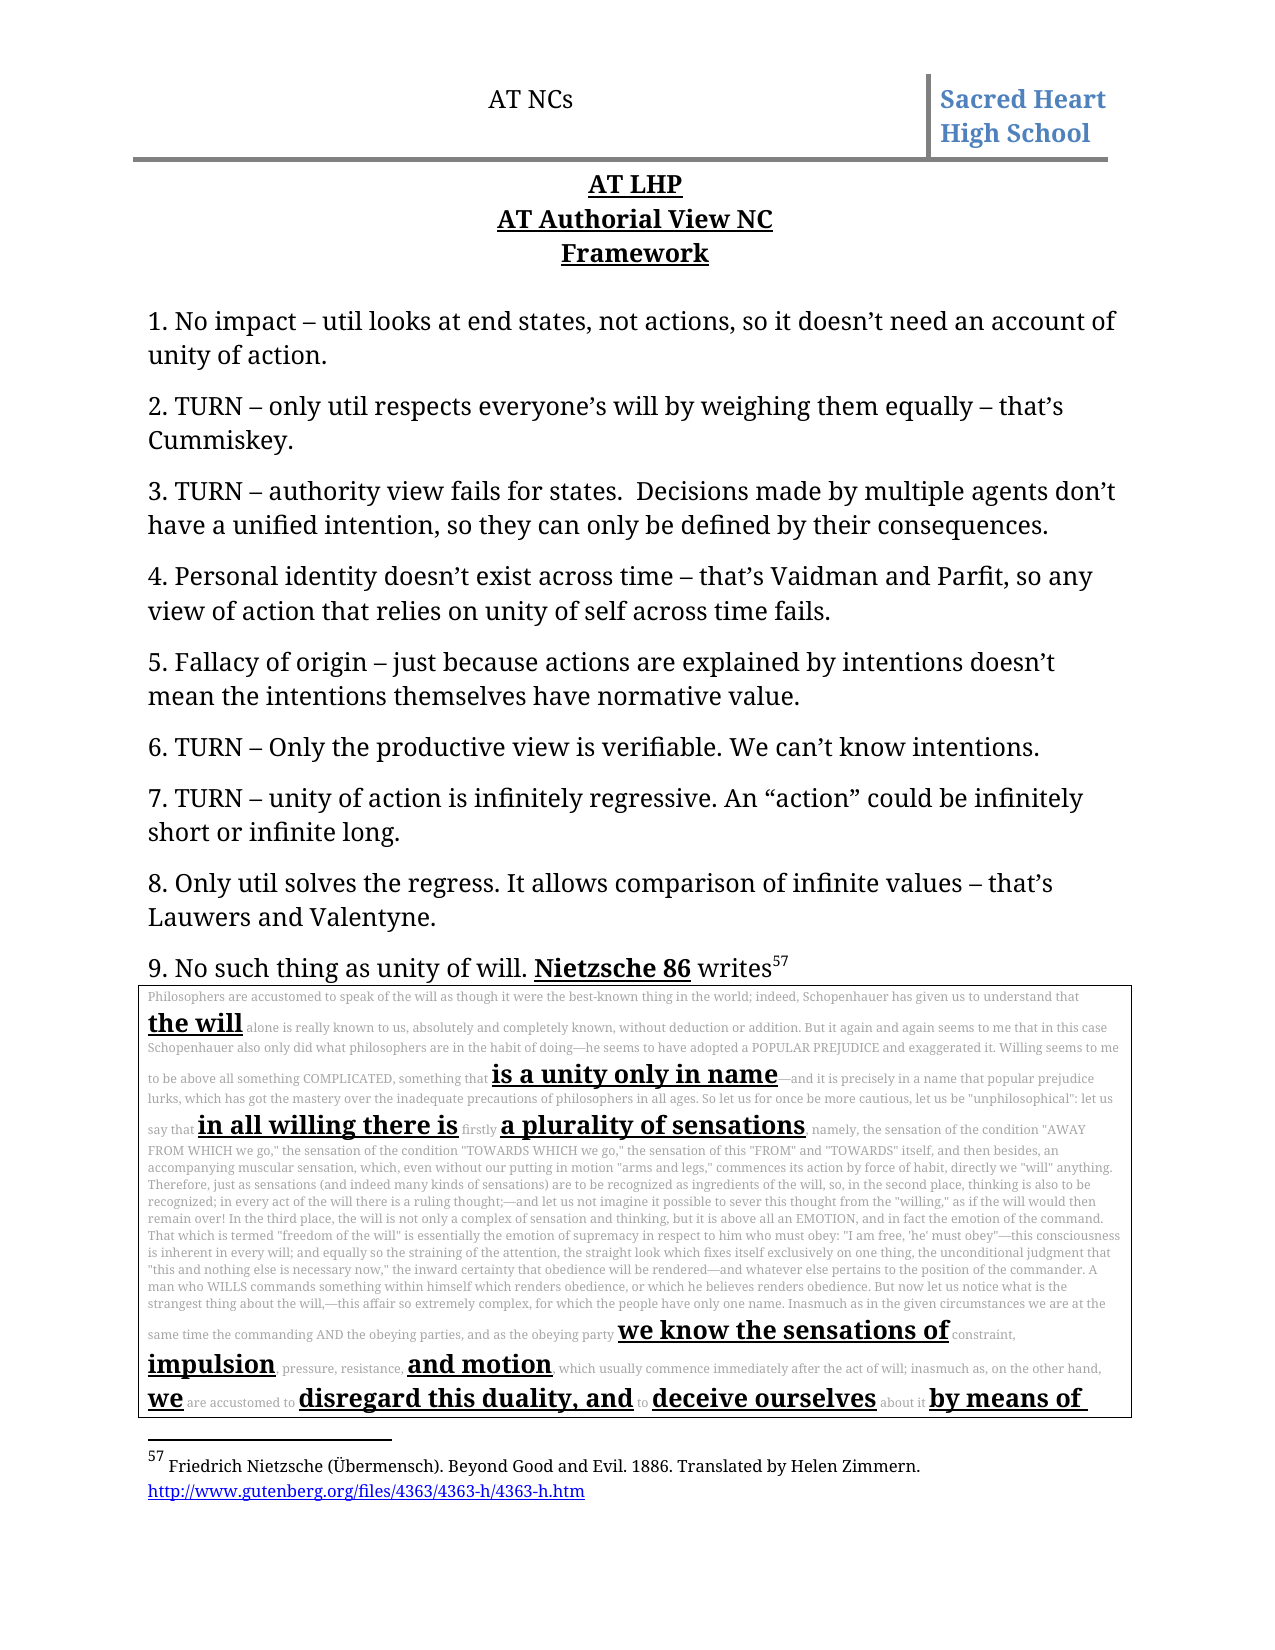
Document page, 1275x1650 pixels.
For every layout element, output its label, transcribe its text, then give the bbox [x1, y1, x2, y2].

text 5. Fallacy of origin – just because actions are explained by intentions doesn’t mean the intentions themselves have normative value. [148, 644, 1122, 712]
text 9. No such thing as unity of will. Nietzsche 86 writes [148, 951, 1122, 985]
text 6. TURN – Only the productive view is verifiable. We can’t know intentions. [148, 729, 1122, 763]
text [139, 986, 1131, 1417]
text 8. Only util solves the regress. It allows comparison of infinite values – that’s Lauwers and Valentyne. [148, 866, 1122, 934]
text 4. Personal identity doesn’t exist across time – that’s Vaidman and Parfit, so any view of action that relies on unity of self across time fails. [148, 559, 1122, 627]
text 1. No impact – util looks at end states, not actions, so it doesn’t need an account of unity of action. [148, 303, 1122, 372]
text 3. TURN – authority view fails for states. Decisions made by multiple agents don’t have a unified intention, so they can only be defined by their consequences. [148, 474, 1122, 542]
text 2. TURN – only util respects everyone’s will by weighing them equally – that’s Cummiskey. [148, 389, 1122, 457]
subtitle AT LHP [148, 167, 1122, 201]
text 7. TURN – unity of action is infinitely regressive. An “action” could be infinitely short or infinite long. [148, 781, 1122, 849]
subtitle AT Authorial View NC [148, 201, 1122, 235]
subtitle Framework [148, 235, 1122, 269]
